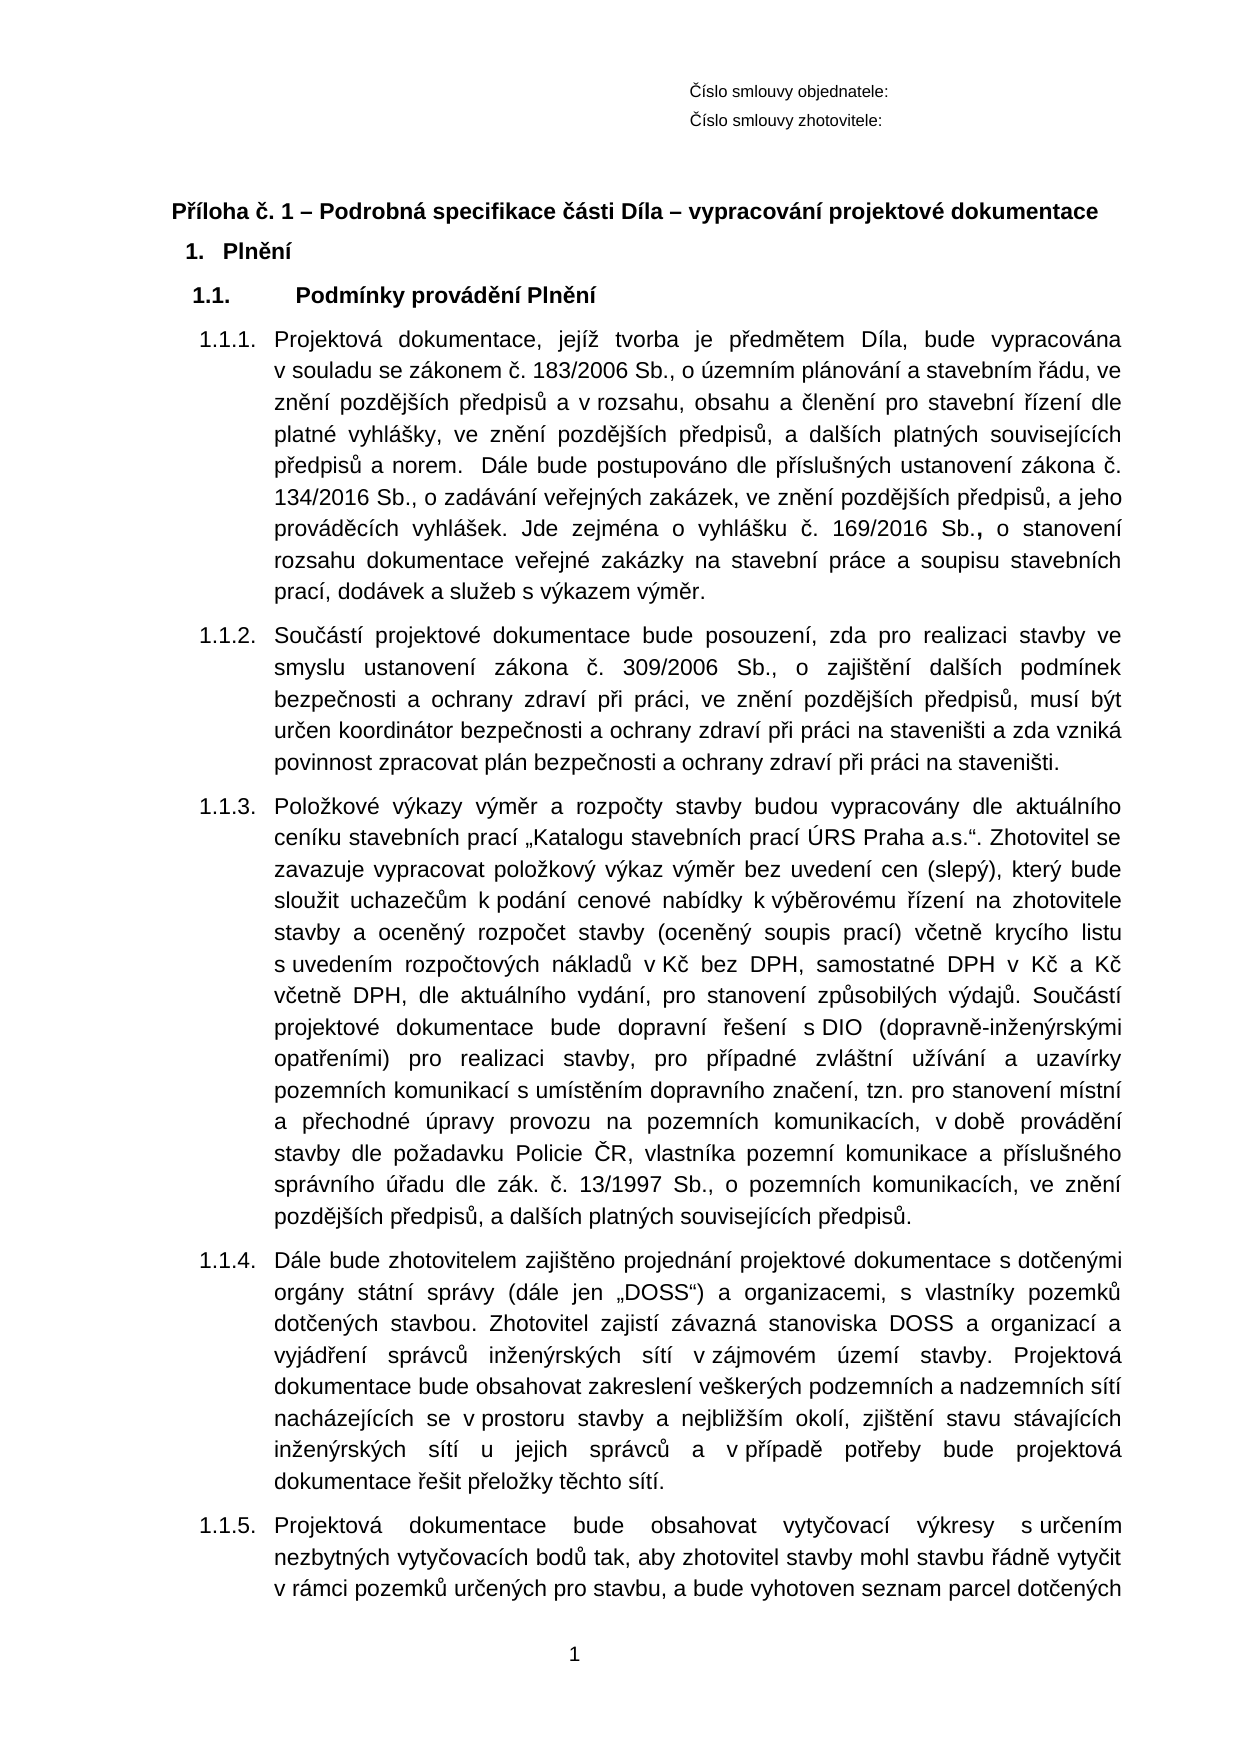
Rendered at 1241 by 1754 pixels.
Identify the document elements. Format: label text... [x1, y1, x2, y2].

list Projektová dokumentace, jejíž tvorba je předmětem Díla, bude vypracována v souladu se zákonem č. 183/2006 Sb., o územním plánování a stavebním řádu, ve znění pozdějších předpisů a v rozsahu, obsahu a členění pro stavební řízení dle platné vyhlášky, ve znění pozdějších předpisů, a dalších platných souvisejících předpisů a norem. Dále bude postupováno dle příslušných ustanovení zákona č. 134/2016 Sb., o zadávání veřejných zakázek, ve znění pozdějších předpisů, a jeho prováděcích vyhlášek. Jde zejména o vyhlášku č. 169/2016 Sb., o stanovení rozsahu dokumentace veřejné zakázky na stavební práce a soupisu stavebních prací, dodávek a služeb s výkazem výměr. [199, 326, 1122, 605]
subtitle Příloha č. 1 – Podrobná specifikace části Díla – vypracování projektové dokumentace [148, 196, 1122, 225]
list Součástí projektové dokumentace bude posouzení, zda pro realizaci stavby ve smyslu ustanovení zákona č. 309/2006 Sb., o zajištění dalších podmínek bezpečnosti a ochrany zdraví při práci, ve znění pozdějších předpisů, musí být určen koordinátor bezpečnosti a ochrany zdraví při práci na staveništi a zda vzniká povinnost zpracovat plán bezpečnosti a ochrany zdraví při práci na staveništi. [199, 622, 1122, 775]
list Plnění [185, 238, 1122, 264]
list Dále bude zhotovitelem zajištěno projednání projektové dokumentace s dotčenými orgány státní správy (dále jen „DOSS“) a organizacemi, s vlastníky pozemků dotčených stavbou. Zhotovitel zajistí závazná stanoviska DOSS a organizací a vyjádření správců inženýrských sítí v zájmovém území stavby. Projektová dokumentace bude obsahovat zakreslení veškerých podzemních a nadzemních sítí nacházejících se v prostoru stavby a nejbližším okolí, zjištění stavu stávajících inženýrských sítí u jejich správců a v případě potřeby bude projektová dokumentace řešit přeložky těchto sítí. [199, 1247, 1122, 1494]
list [199, 1512, 1122, 1602]
list Podmínky provádění Plnění [192, 282, 1122, 308]
list Položkové výkazy výměr a rozpočty stavby budou vypracovány dle aktuálního ceníku stavebních prací „Katalogu stavebních prací ÚRS Praha a.s.“. Zhotovitel se zavazuje vypracovat položkový výkaz výměr bez uvedení cen (slepý), který bude sloužit uchazečům k podání cenové nabídky k výběrovému řízení na zhotovitele stavby a oceněný rozpočet stavby (oceněný soupis prací) včetně krycího listu s uvedením rozpočtových nákladů v Kč bez DPH, samostatné DPH v Kč a Kč včetně DPH, dle aktuálního vydání, pro stanovení způsobilých výdajů. Součástí projektové dokumentace bude dopravní řešení s DIO (dopravně-inženýrskými opatřeními) pro realizaci stavby, pro případné zvláštní užívání a uzavírky pozemních komunikací s umístěním dopravního značení, tzn. pro stanovení místní a přechodné úpravy provozu na pozemních komunikacích, v době provádění stavby dle požadavku Policie ČR, vlastníka pozemní komunikace a příslušného správního úřadu dle zák. č. 13/1997 Sb., o pozemních komunikacích, ve znění pozdějších předpisů, a dalších platných souvisejících předpisů. [199, 793, 1122, 1229]
